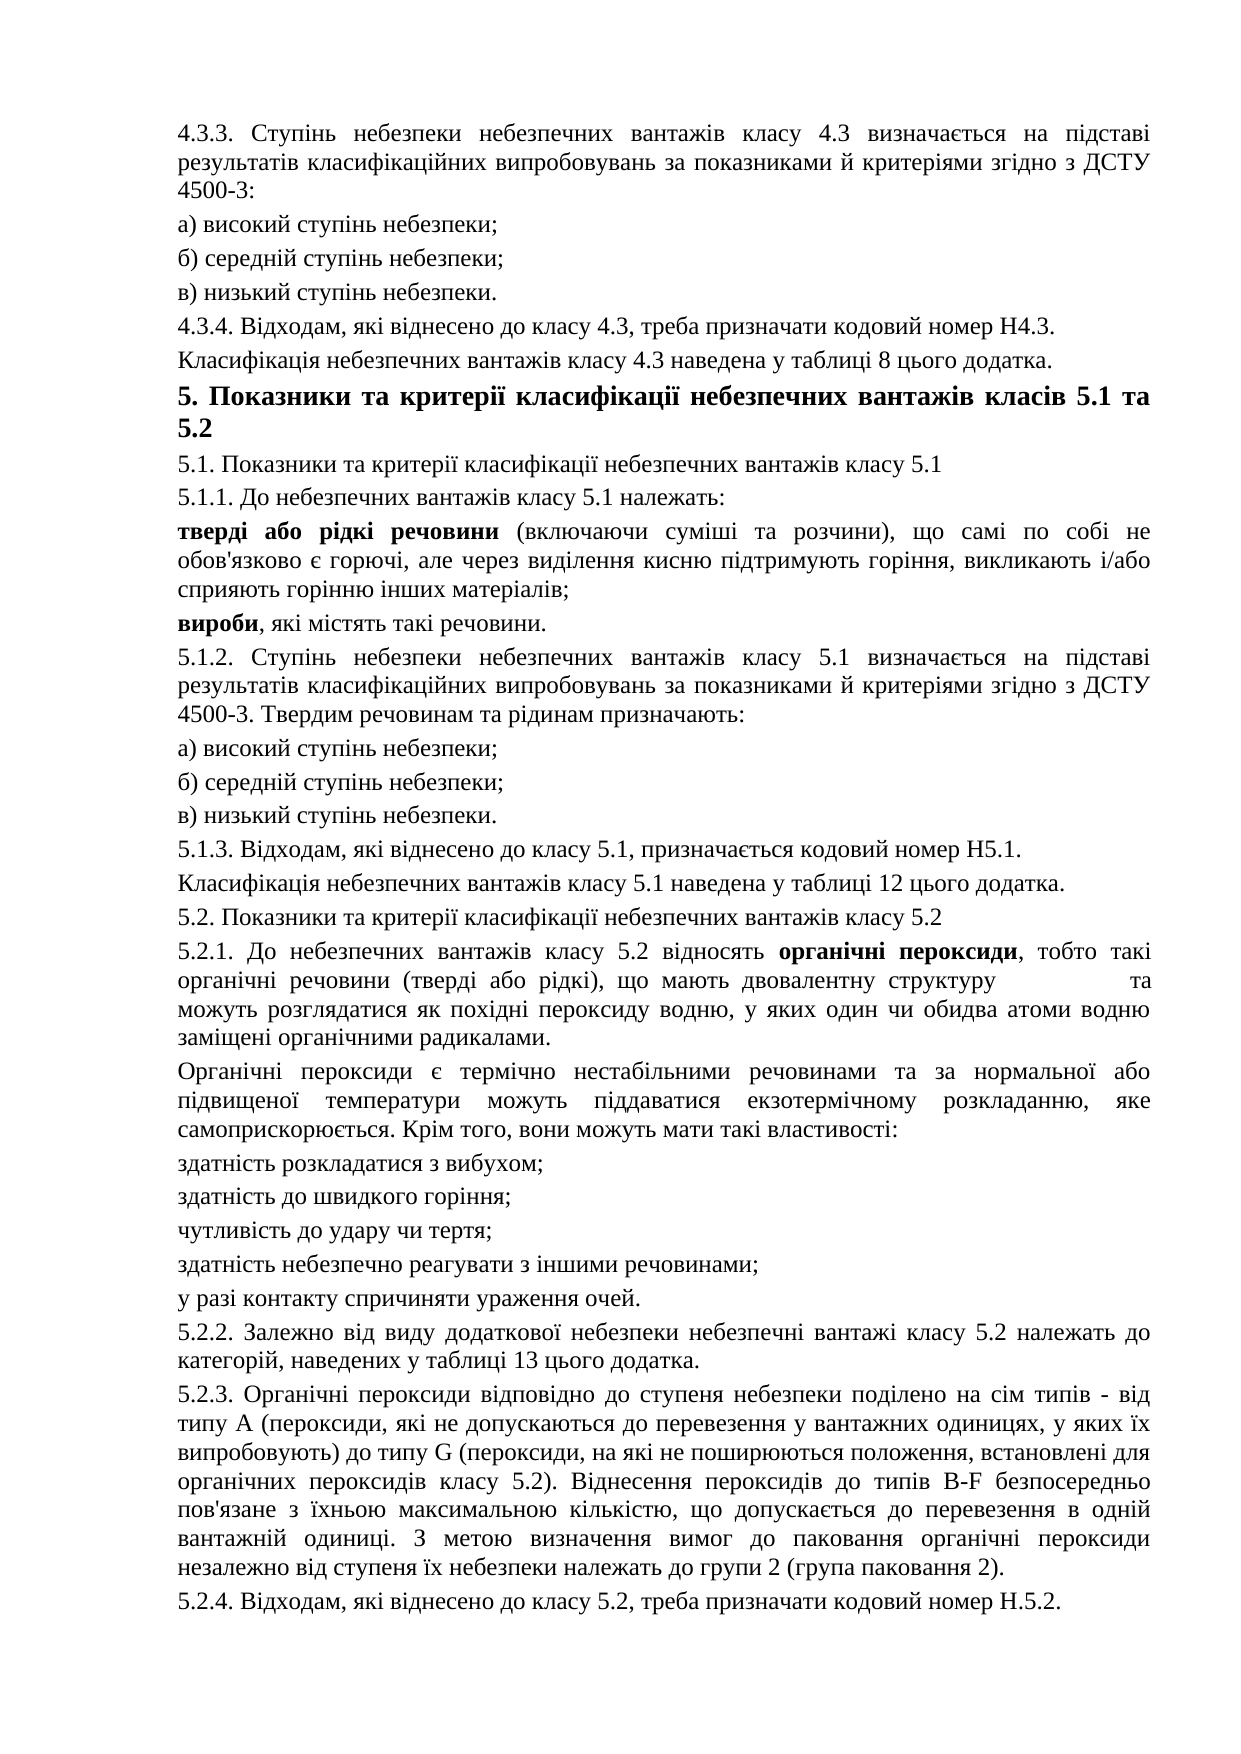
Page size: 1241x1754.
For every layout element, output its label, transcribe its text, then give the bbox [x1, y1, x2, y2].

text Класифікація небезпечних вантажів класу 4.3 наведена у таблиці 8 цього додатка. [177, 345, 1152, 374]
text 5.2.1. До небезпечних вантажів класу 5.2 відносять органічні пероксиди, тобто такі органічні речовини (тверді або рідкі), що мають двовалентну структуру та можуть розглядатися як похідні пероксиду водню, у яких один чи обидва атоми водню заміщені органічними радикалами. [177, 936, 1152, 1051]
text в) низький ступінь небезпеки. [177, 801, 1152, 829]
text Органічні пероксиди є термічно нестабільними речовинами та за нормальної або підвищеної температури можуть піддаватися екзотермічному розкладанню, яке самоприскорюється. Крім того, вони можуть мати такі властивості: [177, 1056, 1152, 1142]
text здатність небезпечно реагувати з іншими речовинами; [177, 1249, 1152, 1278]
text 5.1.3. Відходам, які віднесено до класу 5.1, призначається кодовий номер Н5.1. [177, 834, 1152, 863]
text чутливість до удару чи тертя; [177, 1215, 1152, 1244]
text 5.2.4. Відходам, які віднесено до класу 5.2, треба призначати кодовий номер Н.5.2. [177, 1586, 1152, 1614]
text б) середній ступінь небезпеки; [177, 767, 1152, 796]
text 5.1.1. До небезпечних вантажів класу 5.1 належать: [177, 482, 1152, 511]
text 5.1.2. Ступінь небезпеки небезпечних вантажів класу 5.1 визначається на підставі результатів класифікаційних випробовувань за показниками й критеріями згідно з ДСТУ 4500-3. Твердим речовинам та рідинам призначають: [177, 642, 1152, 728]
text 5.2.2. Залежно від виду додаткової небезпеки небезпечні вантажі класу 5.2 належать до категорій, наведених у таблиці 13 цього додатка. [177, 1317, 1152, 1374]
text 4.3.3. Ступінь небезпеки небезпечних вантажів класу 4.3 визначається на підставі результатів класифікаційних випробовувань за показниками й критеріями згідно з ДСТУ 4500-3: [177, 118, 1152, 204]
text 4.3.4. Відходам, які віднесено до класу 4.3, треба призначати кодовий номер Н4.3. [177, 311, 1152, 340]
text здатність розкладатися з вибухом; [177, 1148, 1152, 1176]
text в) низький ступінь небезпеки. [177, 277, 1152, 306]
text Класифікація небезпечних вантажів класу 5.1 наведена у таблиці 12 цього додатка. [177, 868, 1152, 897]
text а) високий ступінь небезпеки; [177, 209, 1152, 238]
text тверді або рідкі речовини (включаючи суміші та розчини), що самі по собі не обов'язково є горючі, але через виділення кисню підтримують горіння, викликають і/або сприяють горінню інших матеріалів; [177, 516, 1152, 603]
subtitle 5. Показники та критерії класифікації небезпечних вантажів класів 5.1 та 5.2 [177, 379, 1152, 443]
text 5.1. Показники та критерії класифікації небезпечних вантажів класу 5.1 [177, 449, 1152, 477]
text здатність до швидкого горіння; [177, 1181, 1152, 1210]
text у разі контакту спричиняти ураження очей. [177, 1283, 1152, 1312]
text б) середній ступінь небезпеки; [177, 243, 1152, 272]
text вироби, які містять такі речовини. [177, 608, 1152, 636]
text а) високий ступінь небезпеки; [177, 733, 1152, 762]
text 5.2.3. Органічні пероксиди відповідно до ступеня небезпеки поділено на сім типів - від типу A (пероксиди, які не допускаються до перевезення у вантажних одиницях, у яких їх випробовують) до типу G (пероксиди, на які не поширюються положення, встановлені для органічних пероксидів класу 5.2). Віднесення пероксидів до типів B-F безпосередньо пов'язане з їхньою максимальною кількістю, що допускається до перевезення в одній вантажній одиниці. З метою визначення вимог до паковання органічні пероксиди незалежно від ступеня їх небезпеки належать до групи 2 (група паковання 2). [177, 1379, 1152, 1581]
text 5.2. Показники та критерії класифікації небезпечних вантажів класу 5.2 [177, 902, 1152, 931]
